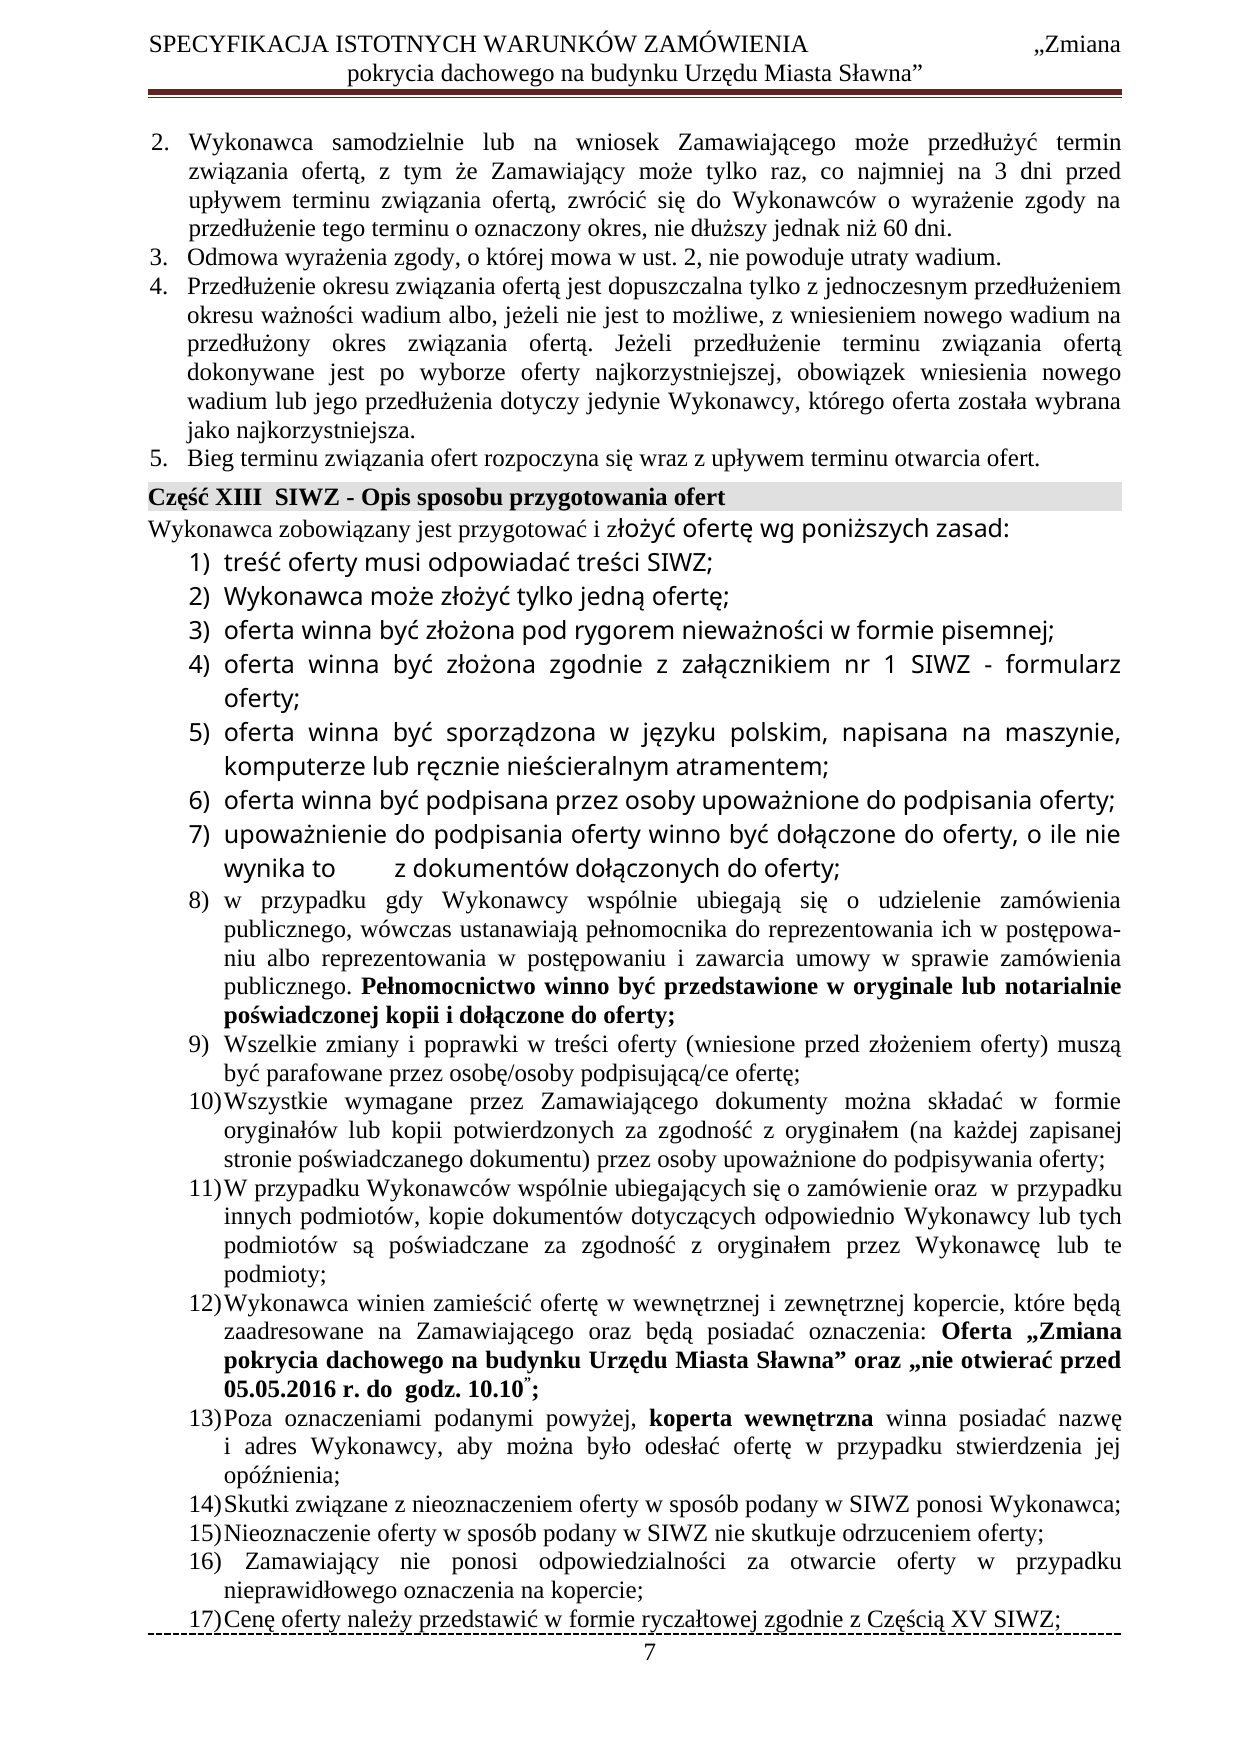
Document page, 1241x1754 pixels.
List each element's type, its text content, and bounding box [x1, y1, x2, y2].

list Przedłużenie okresu związania ofertą jest dopuszczalna tylko z jednoczesnym przedłużeniem okresu ważności wadium albo, jeżeli nie jest to możliwe, z wniesieniem nowego wadium na przedłużony okres związania ofertą. Jeżeli przedłużenie terminu związania ofertą dokonywane jest po wyborze oferty najkorzystniejszej, obowiązek wniesienia nowego wadium lub jego przedłużenia dotyczy jedynie Wykonawcy, którego oferta została wybrana jako najkorzystniejsza. [149, 271, 1122, 443]
list W przypadku Wykonawców wspólnie ubiegających się o zamówienie oraz w przypadku innych podmiotów, kopie dokumentów dotyczących odpowiednio Wykonawcy lub tych podmiotów są poświadczane za zgodność z oryginałem przez Wykonawcę lub te podmioty; [188, 1173, 1122, 1288]
list oferta winna być złożona pod rygorem nieważności w formie pisemnej; [188, 613, 1122, 647]
text Część XIII SIWZ - Opis sposobu przygotowania ofert [148, 482, 1122, 511]
list oferta winna być podpisana przez osoby upoważnione do podpisania oferty; [188, 783, 1122, 817]
list Wszystkie wymagane przez Zamawiającego dokumenty można składać w formie oryginałów lub kopii potwierdzonych za zgodność z oryginałem (na każdej zapisanej stronie poświadczanego dokumentu) przez osoby upoważnione do podpisywania oferty; [188, 1086, 1122, 1173]
list oferta winna być sporządzona w języku polskim, napisana na maszynie, komputerze lub ręcznie nieścieralnym atramentem; [188, 715, 1122, 783]
list w przypadku gdy Wykonawcy wspólnie ubiegają się o udzielenie zamówienia publicznego, wówczas ustanawiają pełnomocnika do reprezentowania ich w postępowa-niu albo reprezentowania w postępowaniu i zawarcia umowy w sprawie zamówienia publicznego. Pełnomocnictwo winno być przedstawione w oryginale lub notarialnie poświadczonej kopii i dołączone do oferty; [188, 885, 1122, 1029]
list treść oferty musi odpowiadać treści SIWZ; [188, 544, 1122, 579]
list Odmowa wyrażenia zgody, o której mowa w ust. 2, nie powoduje utraty wadium. [149, 242, 1122, 271]
list Wykonawca może złożyć tylko jedną ofertę; [188, 579, 1122, 613]
list Poza oznaczeniami podanymi powyżej, koperta wewnętrzna winna posiadać nazwę i adres Wykonawcy, aby można było odesłać ofertę w przypadku stwierdzenia jej opóźnienia; [188, 1403, 1122, 1489]
list Wykonawca winien zamieścić ofertę w wewnętrznej i zewnętrznej kopercie, które będą zaadresowane na Zamawiającego oraz będą posiadać oznaczenia: Oferta „Zmiana pokrycia dachowego na budynku Urzędu Miasta Sławna” oraz „nie otwierać przed 05.05.2016 r. do godz. 10.10”; [188, 1288, 1122, 1403]
list Nieoznaczenie oferty w sposób podany w SIWZ nie skutkuje odrzuceniem oferty; [188, 1518, 1122, 1546]
list Skutki związane z nieoznaczeniem oferty w sposób podany w SIWZ ponosi Wykonawca; [188, 1489, 1122, 1518]
list Bieg terminu związania ofert rozpoczyna się wraz z upływem terminu otwarcia ofert. [149, 443, 1122, 472]
list Wykonawca samodzielnie lub na wniosek Zamawiającego może przedłużyć termin związania ofertą, z tym że Zamawiający może tylko raz, co najmniej na 3 dni przed upływem terminu związania ofertą, zwrócić się do Wykonawców o wyrażenie zgody na przedłużenie tego terminu o oznaczony okres, nie dłuższy jednak niż 60 dni. [151, 127, 1122, 242]
text Wykonawca zobowiązany jest przygotować i złożyć ofertę wg poniższych zasad: [148, 511, 1122, 544]
list Cenę oferty należy przedstawić w formie ryczałtowej zgodnie z Częścią XV SIWZ; [188, 1604, 1122, 1633]
list Wszelkie zmiany i poprawki w treści oferty (wniesione przed złożeniem oferty) muszą być parafowane przez osobę/osoby podpisującą/ce ofertę; [188, 1029, 1122, 1086]
list Zamawiający nie ponosi odpowiedzialności za otwarcie oferty w przypadku nieprawidłowego oznaczenia na kopercie; [188, 1546, 1122, 1604]
list upoważnienie do podpisania oferty winno być dołączone do oferty, o ile nie wynika to z dokumentów dołączonych do oferty; [188, 817, 1122, 885]
list oferta winna być złożona zgodnie z załącznikiem nr 1 SIWZ - formularz oferty; [188, 647, 1122, 715]
